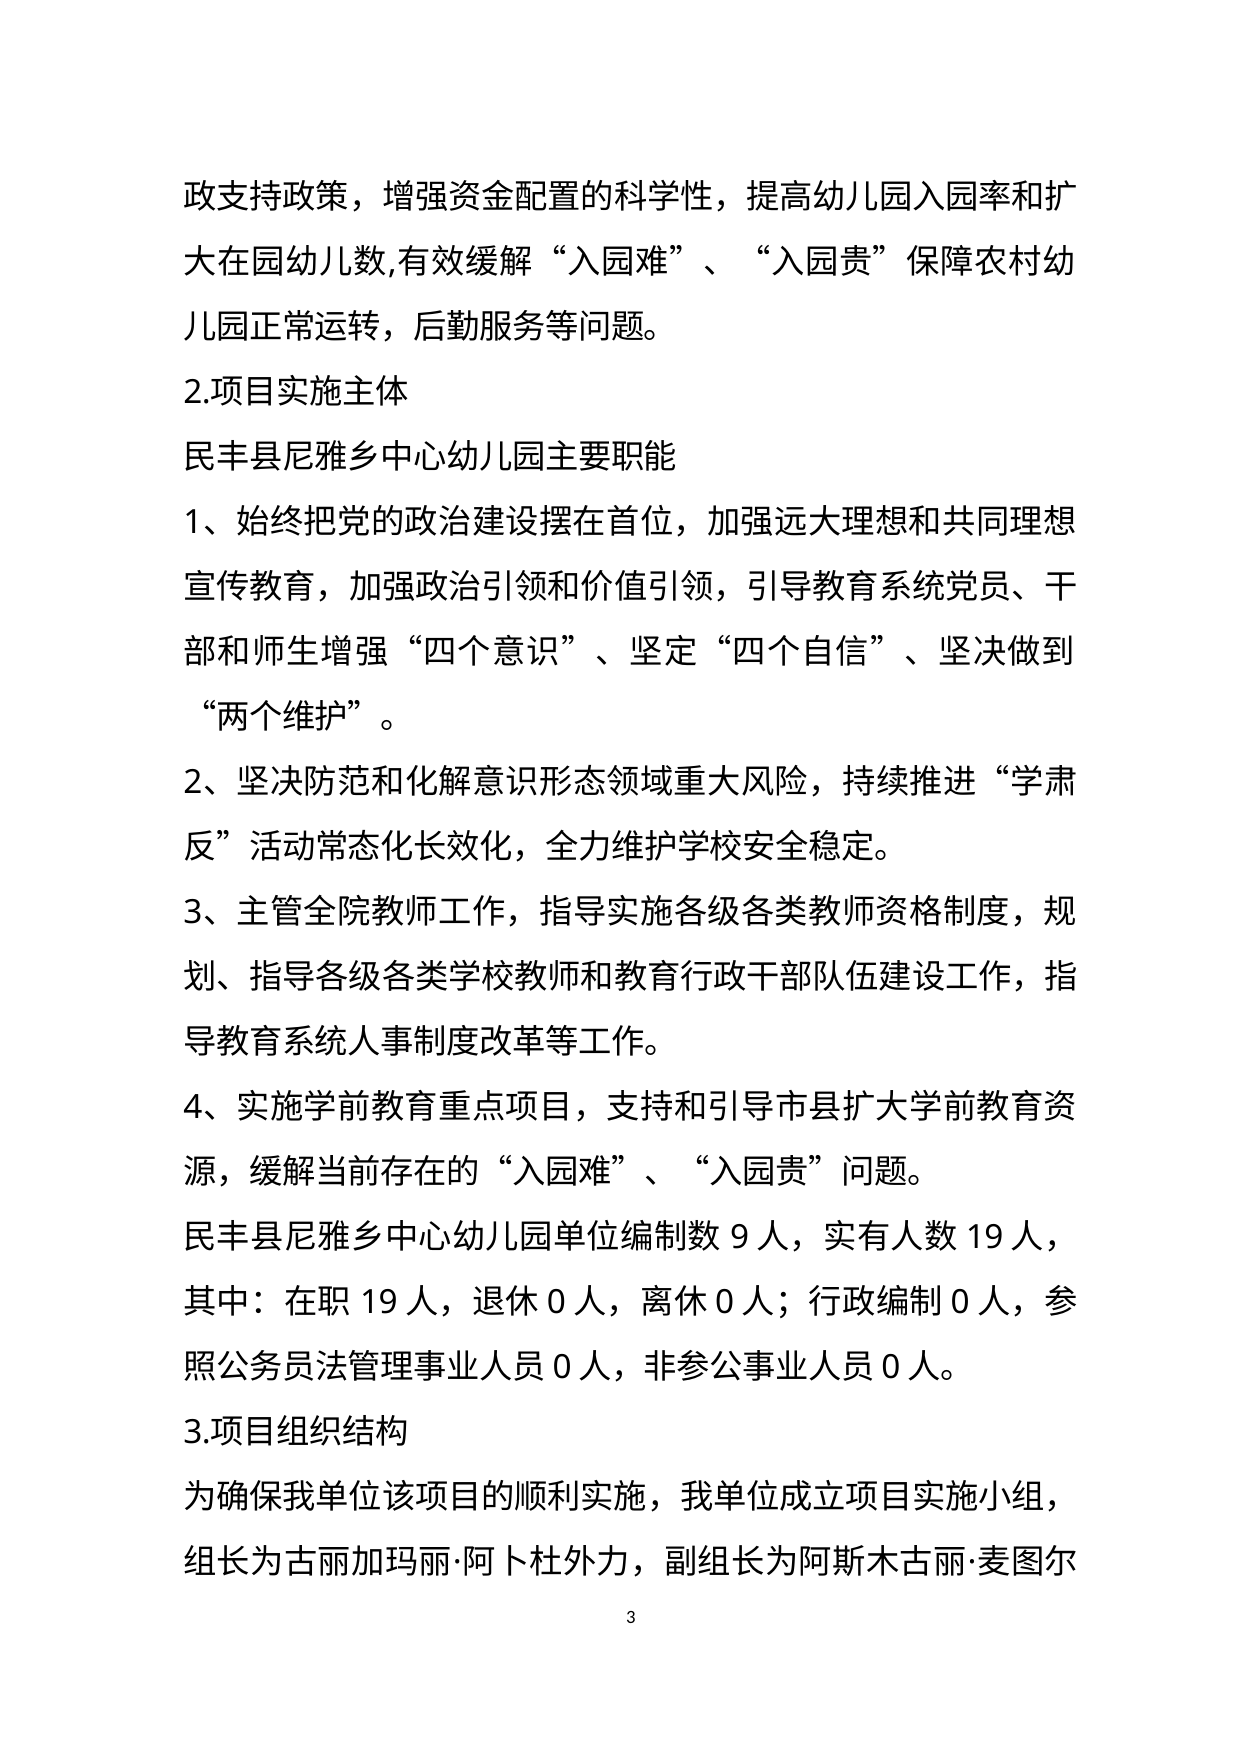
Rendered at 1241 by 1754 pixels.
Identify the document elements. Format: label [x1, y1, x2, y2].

text [183, 162, 1078, 1592]
